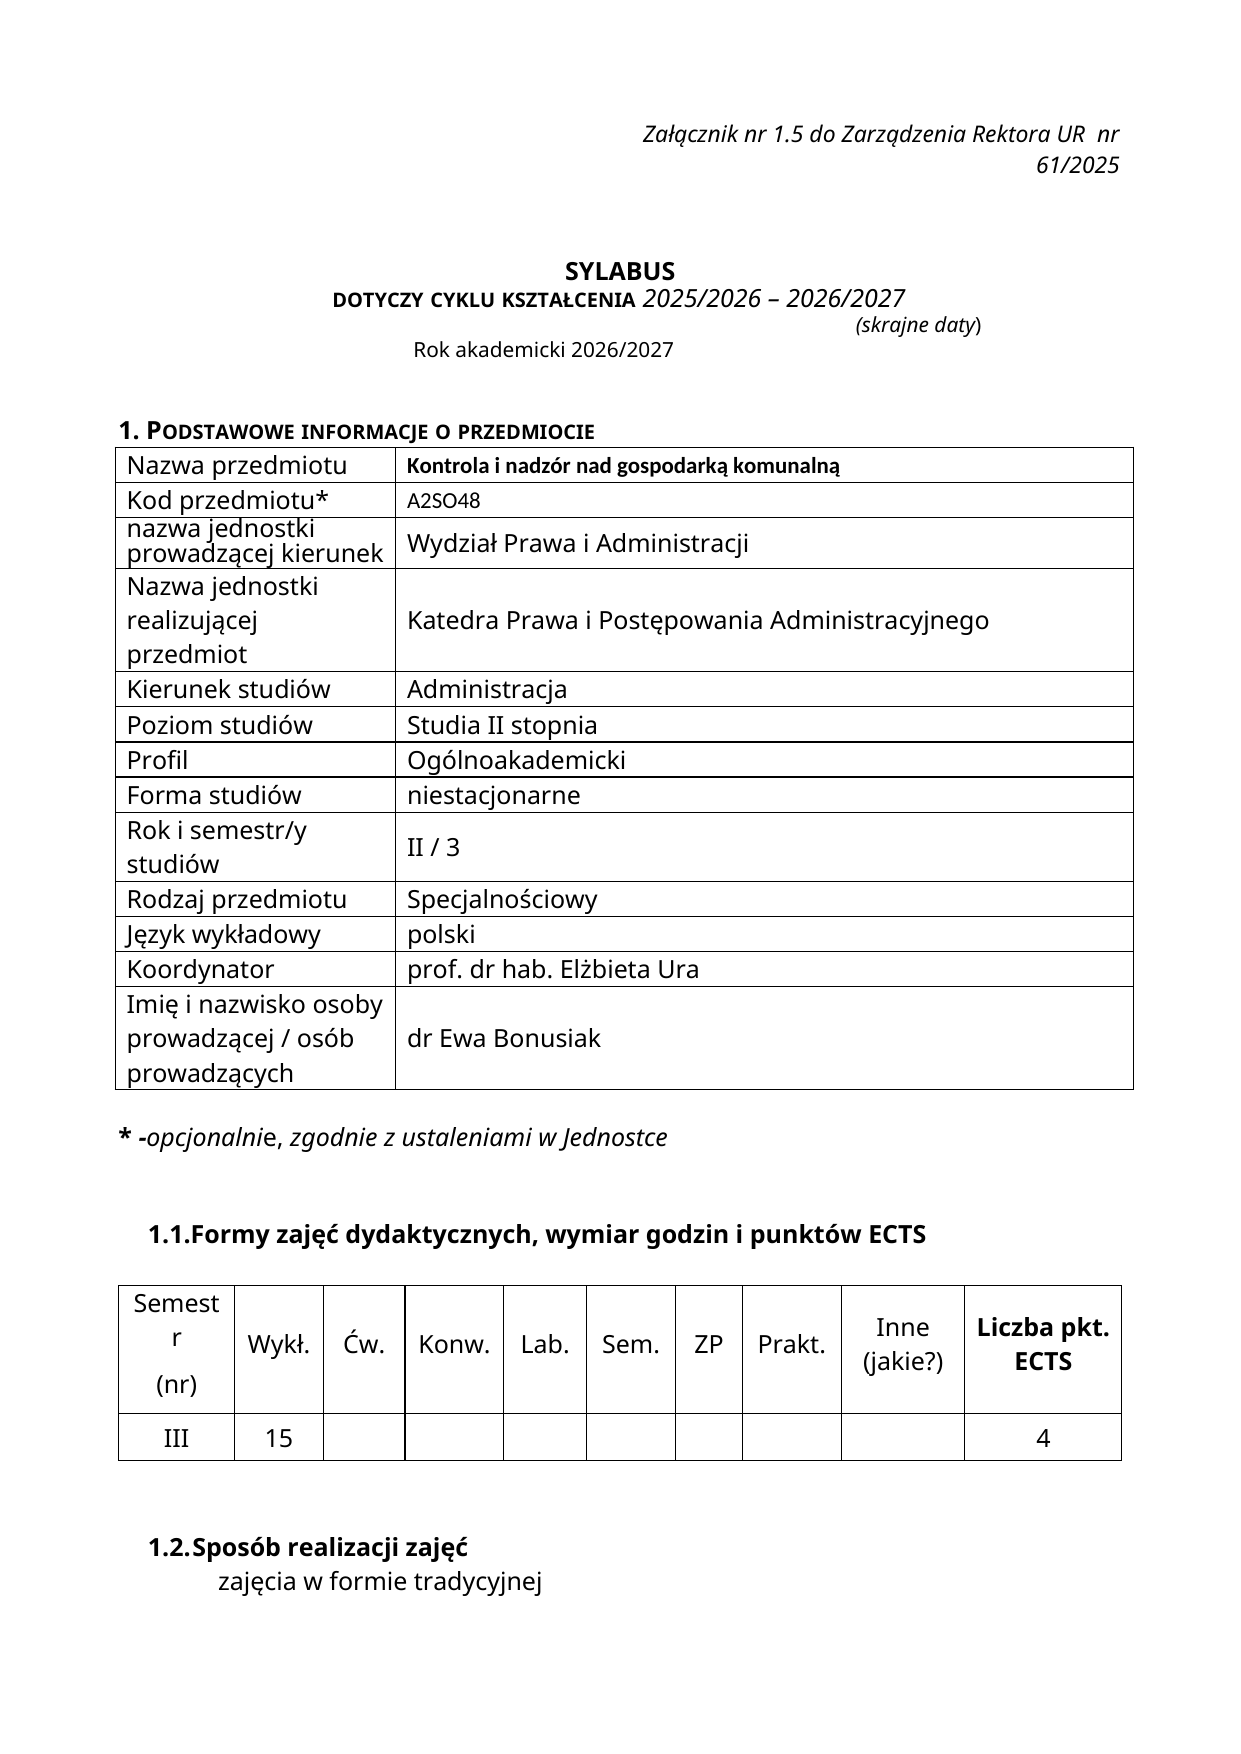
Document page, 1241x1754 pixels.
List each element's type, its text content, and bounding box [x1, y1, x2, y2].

table_header ZP [676, 1286, 742, 1413]
table_cell Nazwa jednostki realizującej przedmiot [116, 569, 395, 671]
table_header Konw. [406, 1286, 503, 1413]
table_cell Specjalnościowy [396, 882, 1133, 916]
table_header Sem. [587, 1286, 675, 1413]
text * -opcjonalnie, zgodnie z ustaleniami w Jednostce [118, 1119, 1122, 1153]
table_cell [324, 1414, 404, 1460]
table_cell III [119, 1414, 234, 1460]
table_cell Forma studiów [116, 778, 395, 812]
table_cell Katedra Prawa i Postępowania Administracyjnego [396, 569, 1133, 671]
table_header Kontrola i nadzór nad gospodarką komunalną [396, 448, 1133, 482]
table_cell Studia II stopnia [396, 707, 1133, 741]
table_cell [406, 1414, 503, 1460]
text SYLABUS [118, 253, 1122, 288]
table_cell polski [396, 917, 1133, 951]
table_cell [504, 1414, 586, 1460]
table_cell Profil [116, 743, 395, 776]
table_cell II / 3 [396, 813, 1133, 881]
text Rok akademicki 2026/2027 [118, 338, 1122, 363]
text 1. Podstawowe informacje o przedmiocie [118, 413, 1122, 447]
table_header Lab. [504, 1286, 586, 1413]
text dotyczy cyklu kształcenia 2025/2026 – 2026/2027 [118, 288, 1122, 313]
table_header Ćw. [324, 1286, 404, 1413]
table_cell Poziom studiów [116, 707, 395, 741]
table_cell Język wykładowy [116, 917, 395, 951]
table_cell 15 [235, 1414, 323, 1460]
table_header Prakt. [743, 1286, 841, 1413]
table_cell Kod przedmiotu* [116, 483, 395, 517]
table_header Semestr (nr) [119, 1286, 234, 1413]
text (skrajne daty) [118, 313, 1122, 338]
table_cell Imię i nazwisko osoby prowadzącej / osób prowadzących [116, 987, 395, 1089]
table_cell Wydział Prawa i Administracji [396, 518, 1133, 568]
table_cell [587, 1414, 675, 1460]
table_header Liczba pkt. ECTS [965, 1286, 1121, 1413]
table_header Inne (jakie?) [842, 1286, 964, 1413]
table_cell [842, 1414, 964, 1460]
table_cell A2SO48 [396, 483, 1133, 517]
text 1.2. Sposób realizacji zajęć [148, 1529, 1122, 1563]
table_cell prof. dr hab. Elżbieta Ura [396, 952, 1133, 986]
table_cell Koordynator [116, 952, 395, 986]
table_cell 4 [965, 1414, 1121, 1460]
table_cell [676, 1414, 742, 1460]
table_cell [743, 1414, 841, 1460]
table_cell Rok i semestr/y studiów [116, 813, 395, 881]
table_cell Ogólnoakademicki [396, 743, 1133, 776]
table_cell niestacjonarne [396, 778, 1133, 812]
table_header Nazwa przedmiotu [116, 448, 395, 482]
table_cell nazwa jednostki prowadzącej kierunek [116, 518, 395, 568]
text zajęcia w formie tradycyjnej [192, 1563, 1122, 1598]
table_cell Administracja [396, 672, 1133, 706]
table_header Wykł. [235, 1286, 323, 1413]
table_cell dr Ewa Bonusiak [396, 987, 1133, 1089]
text Załącznik nr 1.5 do Zarządzenia Rektora UR nr 61/2025 [118, 118, 1122, 181]
table_cell Rodzaj przedmiotu [116, 882, 395, 916]
table_cell Kierunek studiów [116, 672, 395, 706]
text 1.1.Formy zajęć dydaktycznych, wymiar godzin i punktów ECTS [148, 1217, 1122, 1251]
